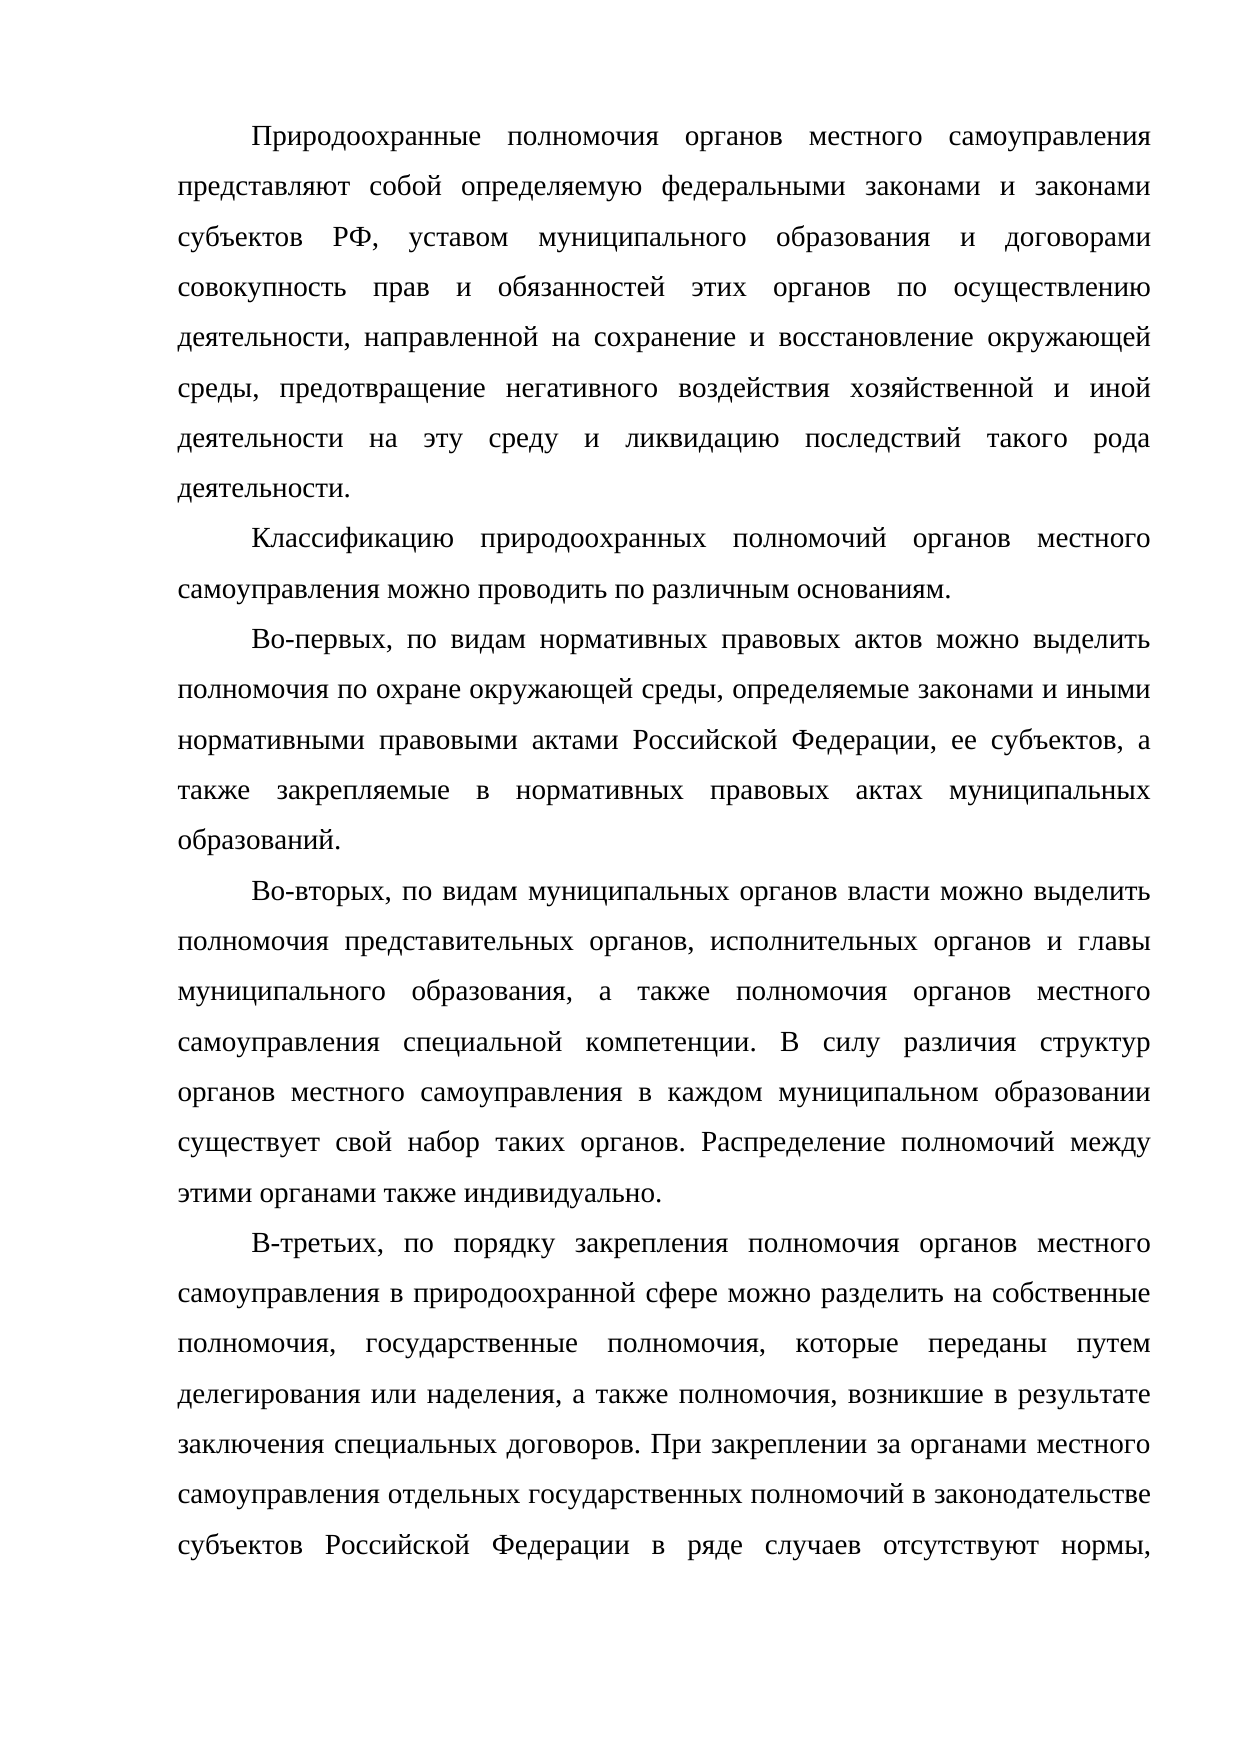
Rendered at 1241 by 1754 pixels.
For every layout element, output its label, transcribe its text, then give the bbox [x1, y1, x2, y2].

text Во-первых, по видам нормативных правовых актов можно выделить полномочия по охране окружающей среды, определяемые законами и иными нормативными правовыми актами Российской Федерации, ее субъектов, а также закрепляемые в нормативных правовых актах муниципальных образований. [177, 621, 1152, 856]
text Во-вторых, по видам муниципальных органов власти можно выделить полномочия представительных органов, исполнительных органов и главы муниципального образования, а также полномочия органов местного самоуправления специальной компетенции. В силу различия структур органов местного самоуправления в каждом муниципальном образовании существует свой набор таких органов. Распределение полномочий между этими органами также индивидуально. [177, 873, 1152, 1208]
text Классификацию природоохранных полномочий органов местного самоуправления можно проводить по различным основаниям. [177, 521, 1152, 604]
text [177, 1225, 1152, 1560]
text Природоохранные полномочия органов местного самоуправления представляют собой определяемую федеральными законами и законами субъектов РФ, уставом муниципального образования и договорами совокупность прав и обязанностей этих органов по осуществлению деятельности, направленной на сохранение и восстановление окружающей среды, предотвращение негативного воздействия хозяйственной и иной деятельности на эту среду и ликвидацию последствий такого рода деятельности. [177, 118, 1152, 504]
